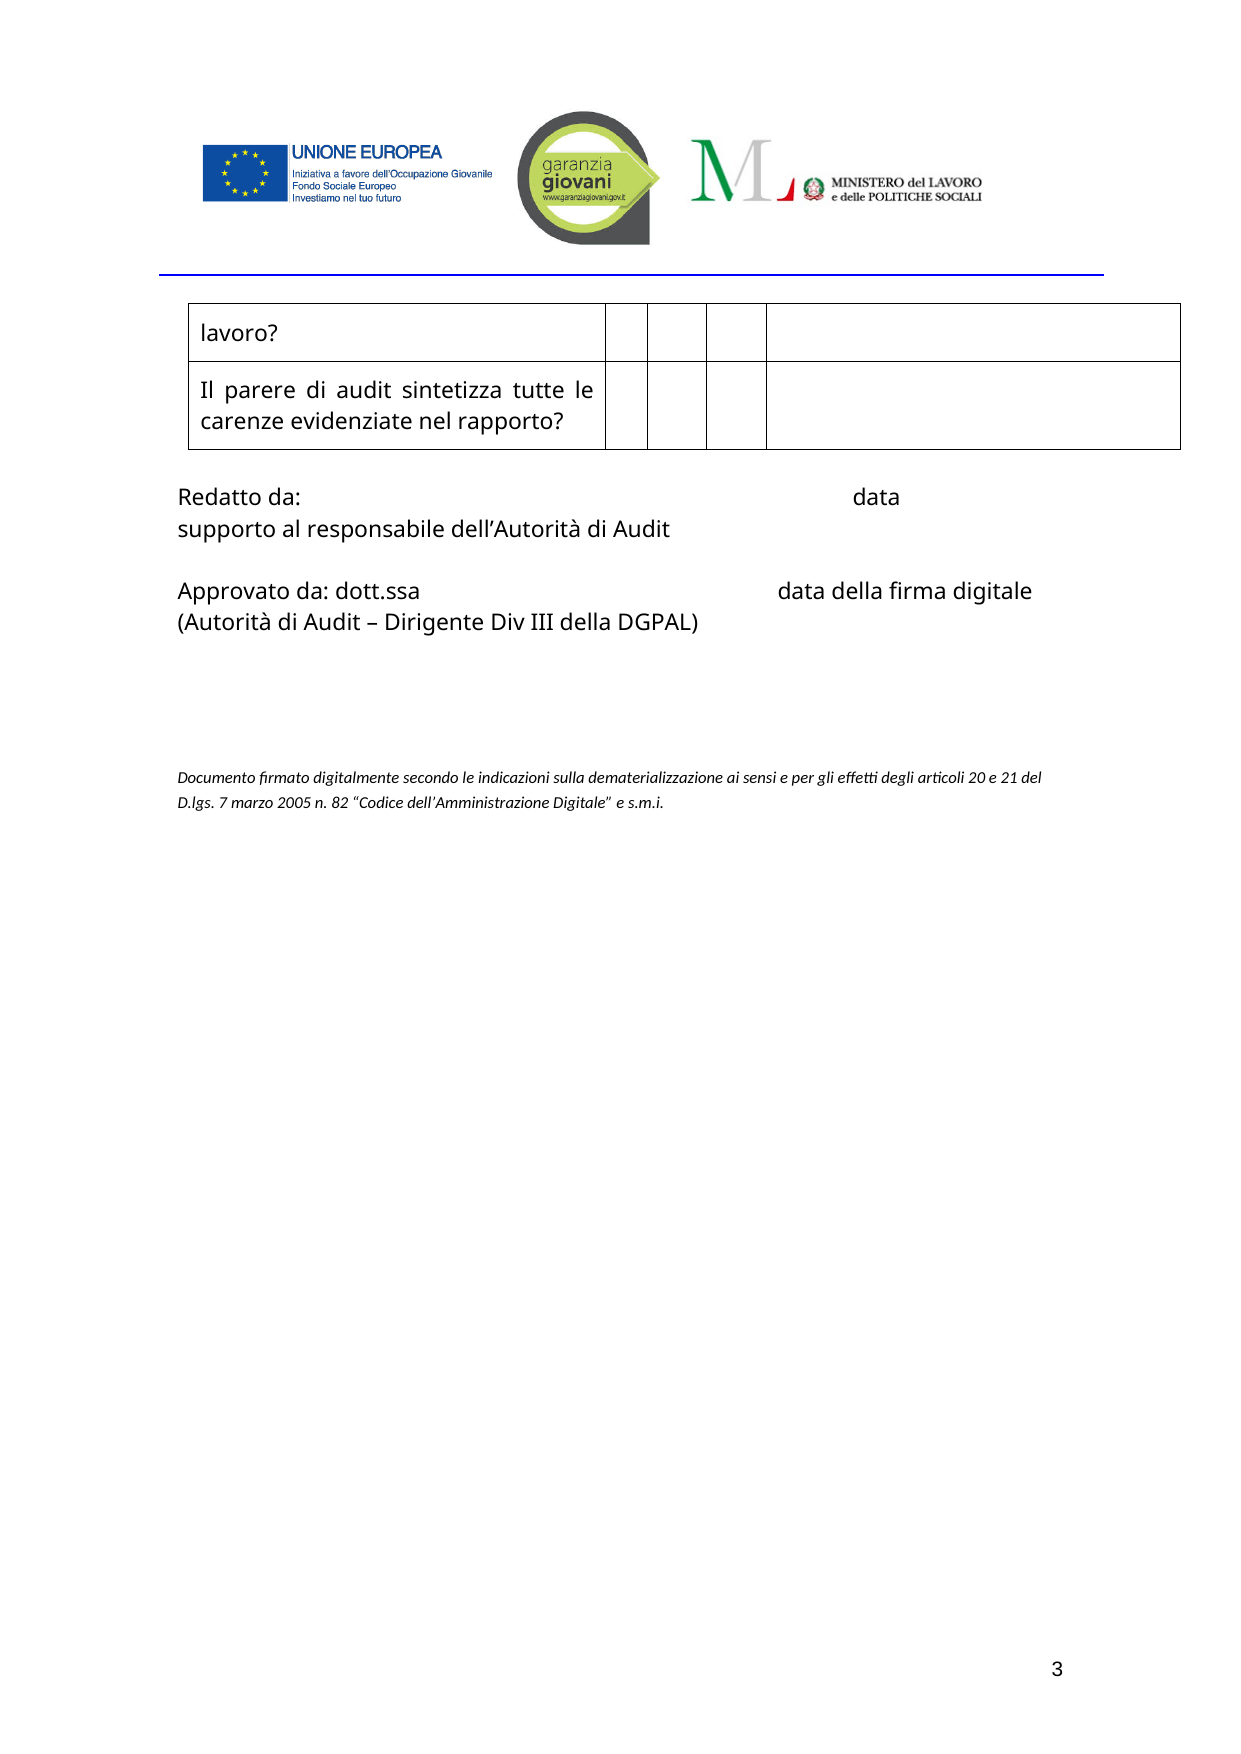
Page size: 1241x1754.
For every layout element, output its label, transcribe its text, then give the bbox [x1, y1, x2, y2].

table_cell [767, 304, 1180, 361]
text Documento firmato digitalmente secondo le indicazioni sulla dematerializzazione ai sensi e per gli effetti degli articoli 20 e 21 del D.lgs. 7 marzo 2005 n. 82 “Codice dell’Amministrazione Digitale” e s.m.i. [177, 763, 1063, 813]
table_cell Il parere di audit sintetizza tutte le carenze evidenziate nel rapporto? [189, 362, 605, 449]
table_cell [648, 362, 706, 449]
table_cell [189, 304, 605, 361]
table_cell [606, 304, 647, 361]
text (Autorità di Audit – Dirigente Div III della DGPAL) [177, 606, 1063, 638]
table_cell [606, 362, 647, 449]
text Redatto da: data [177, 481, 1063, 513]
table_cell [707, 362, 766, 449]
table_cell [767, 362, 1180, 449]
text supporto al responsabile dell’Autorità di Audit [177, 513, 1063, 544]
table_cell [648, 304, 706, 361]
table_cell [707, 304, 766, 361]
text Approvato da: dott.ssa data della firma digitale [177, 575, 1063, 606]
